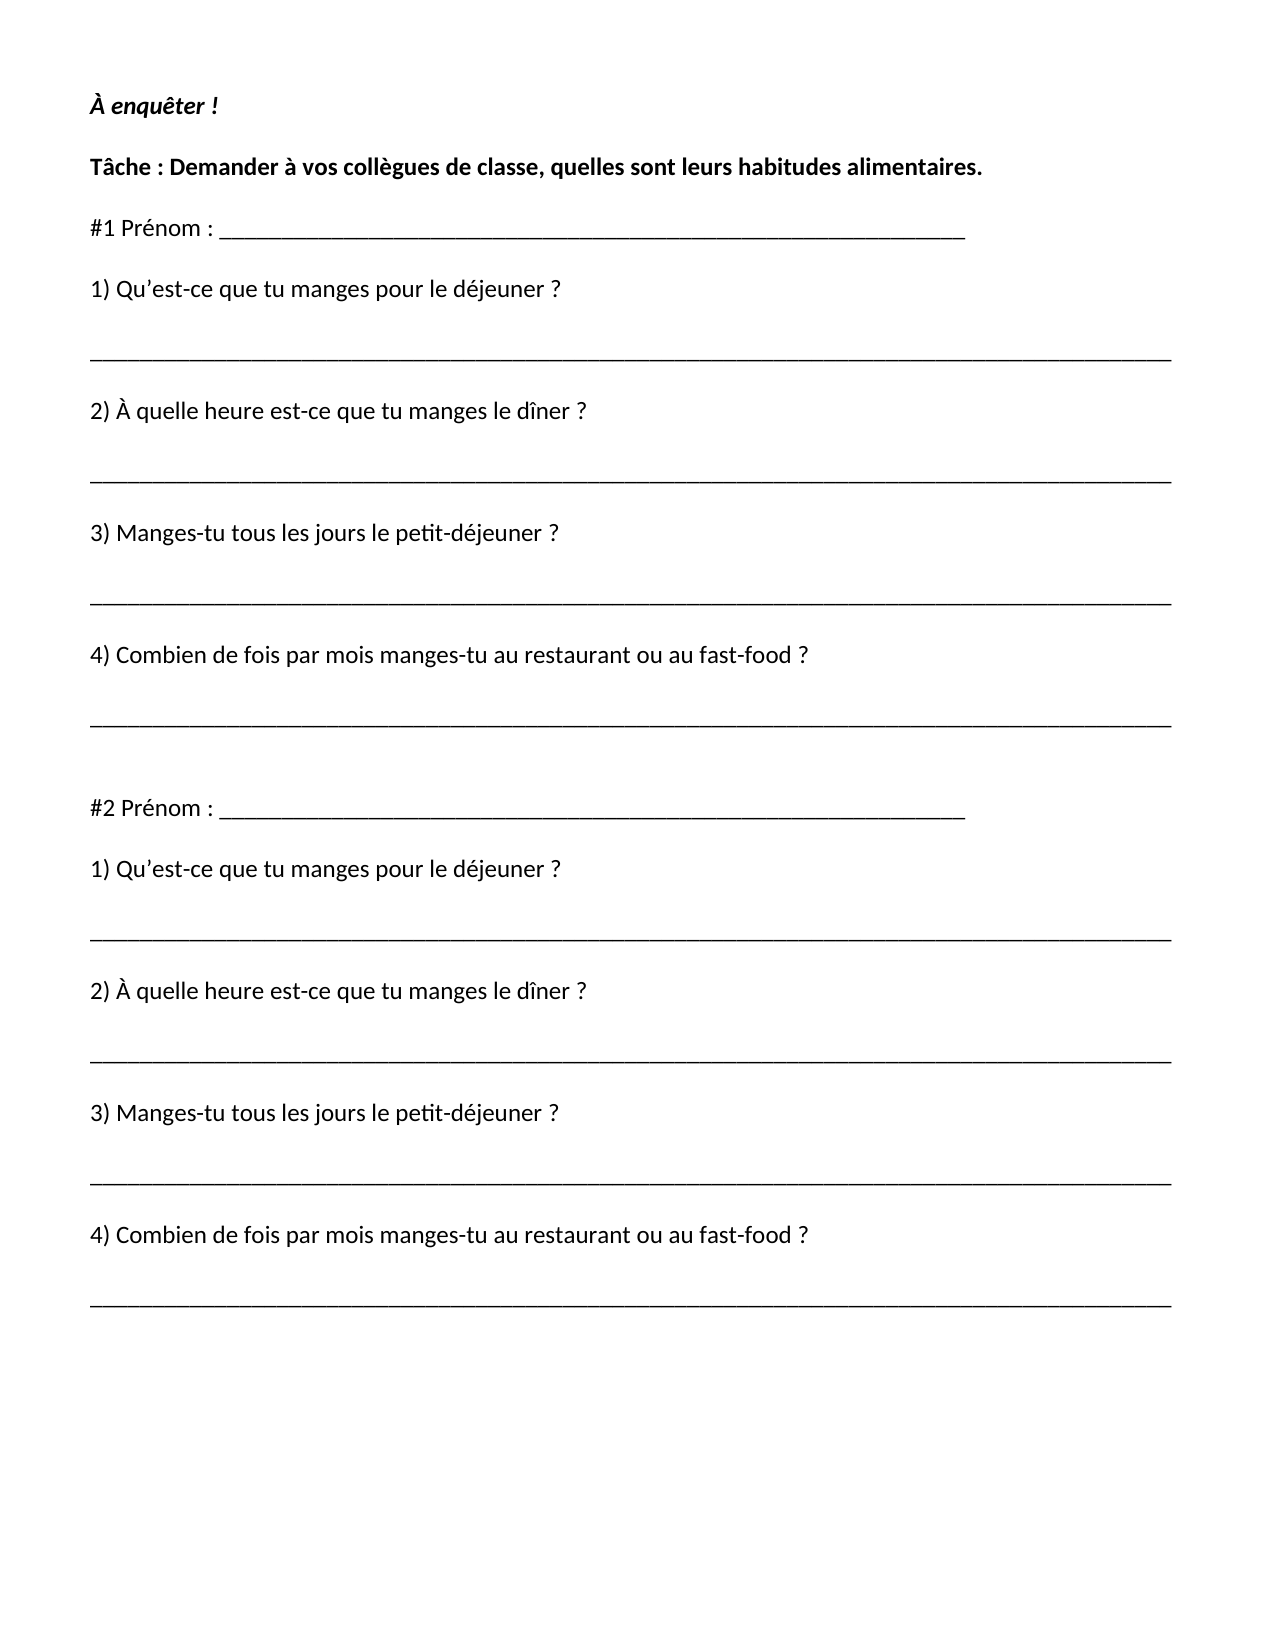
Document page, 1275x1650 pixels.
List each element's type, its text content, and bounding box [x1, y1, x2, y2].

text #2 Prénom : ____________________________________________________________ [90, 792, 1185, 822]
text _______________________________________________________________________________________ [90, 1280, 1185, 1311]
text _______________________________________________________________________________________ [90, 914, 1185, 944]
text 3) Manges-tu tous les jours le petit-déjeuner ? [90, 517, 1185, 548]
text #1 Prénom : ____________________________________________________________ [90, 212, 1185, 243]
text 2) À quelle heure est-ce que tu manges le dîner ? [90, 395, 1185, 426]
text _______________________________________________________________________________________ [90, 1036, 1185, 1067]
text 2) À quelle heure est-ce que tu manges le dîner ? [90, 975, 1185, 1006]
text _______________________________________________________________________________________ [90, 1158, 1185, 1189]
text 1) Qu’est-ce que tu manges pour le déjeuner ? [90, 273, 1185, 304]
text _______________________________________________________________________________________ [90, 334, 1185, 365]
text 4) Combien de fois par mois manges-tu au restaurant ou au fast-food ? [90, 1219, 1185, 1250]
text _______________________________________________________________________________________ [90, 456, 1185, 487]
text Tâche : Demander à vos collègues de classe, quelles sont leurs habitudes alimentaires. [90, 151, 1185, 182]
text _______________________________________________________________________________________ [90, 578, 1185, 609]
text À enquêter ! [90, 90, 1185, 121]
text 4) Combien de fois par mois manges-tu au restaurant ou au fast-food ? [90, 639, 1185, 670]
text 3) Manges-tu tous les jours le petit-déjeuner ? [90, 1097, 1185, 1128]
text _______________________________________________________________________________________ [90, 700, 1185, 731]
text 1) Qu’est-ce que tu manges pour le déjeuner ? [90, 853, 1185, 883]
